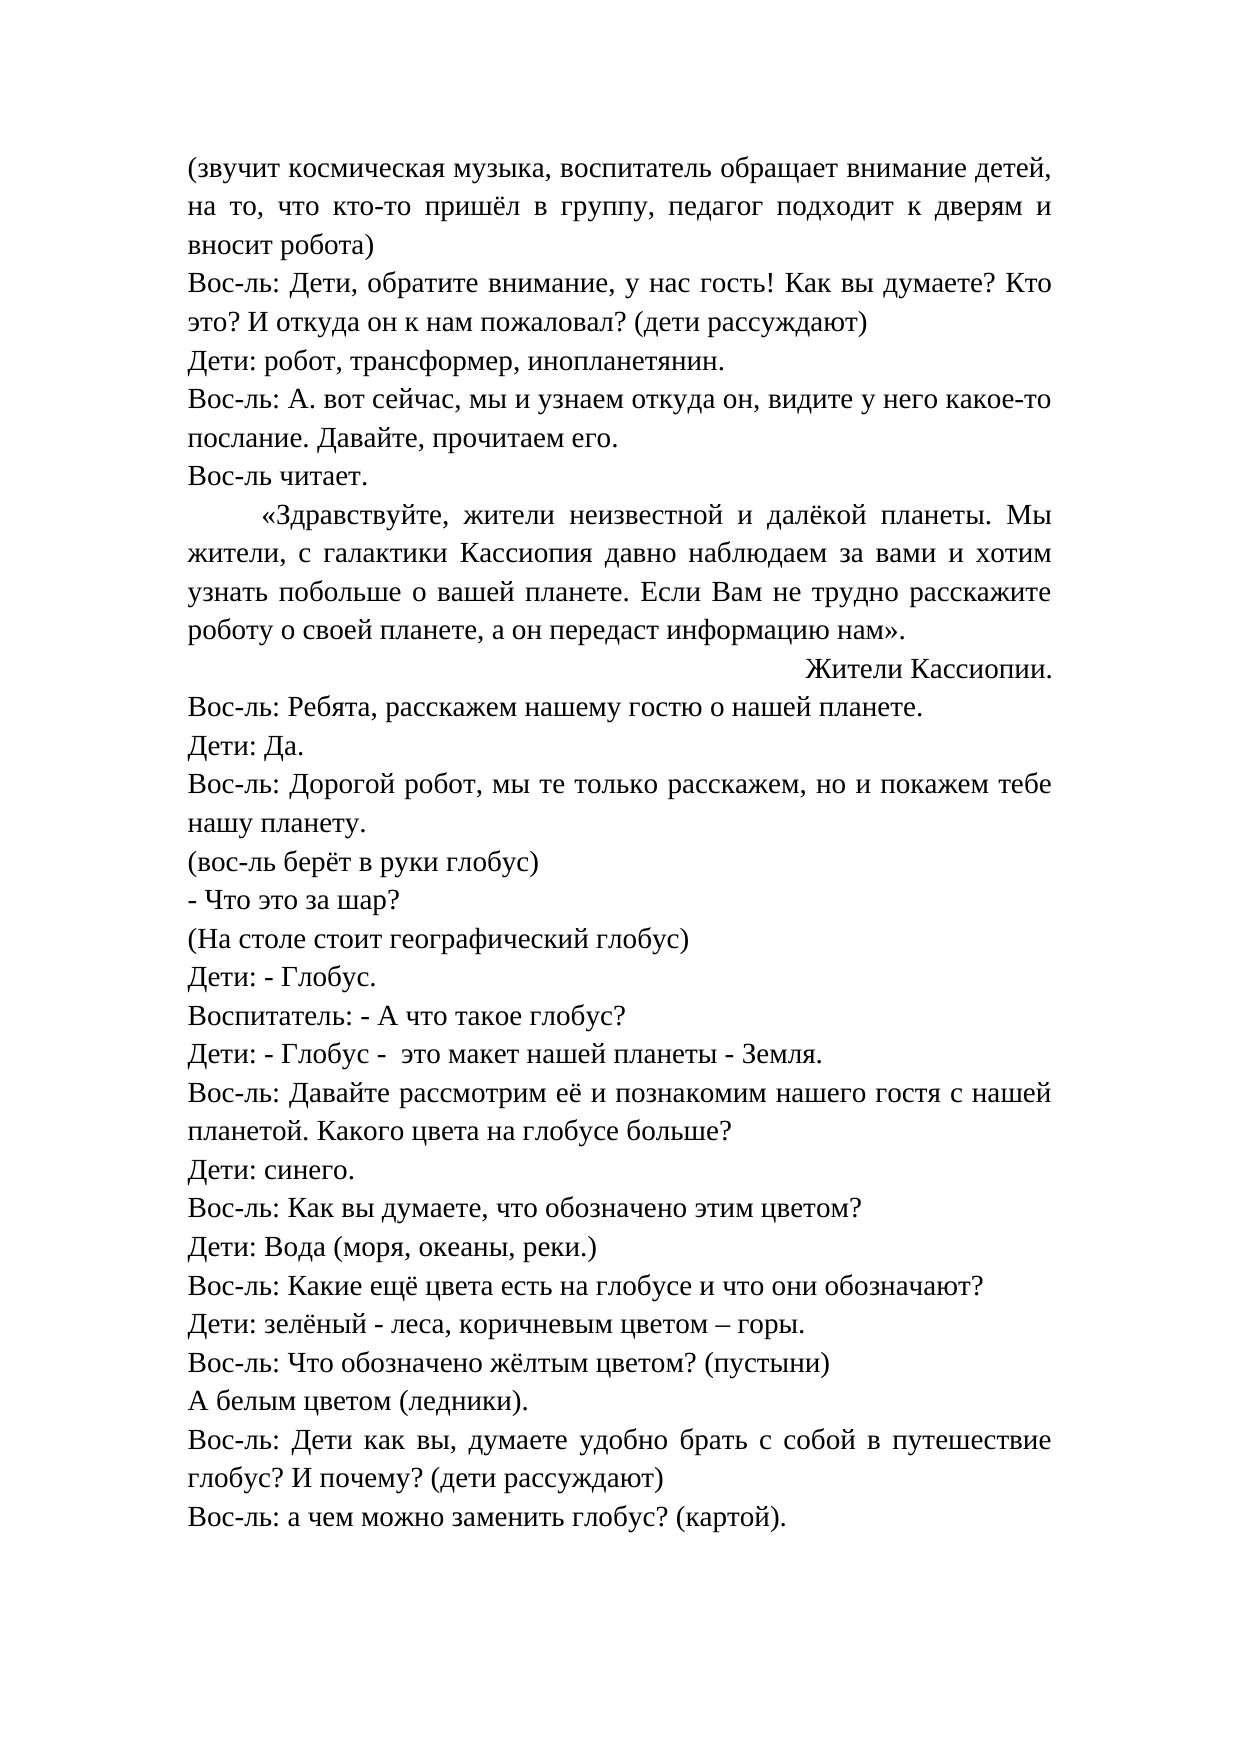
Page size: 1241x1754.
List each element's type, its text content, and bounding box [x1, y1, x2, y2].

text (звучит космическая музыка, воспитатель обращает внимание детей, на то, что кто-то пришёл в группу, педагог подходит к дверям и вносит робота) [187, 150, 1053, 261]
text Вос-ль: Что обозначено жёлтым цветом? (пустыни) [187, 1345, 1053, 1378]
text Вос-ль читает. [187, 458, 1053, 492]
text Вос-ль: Какие ещё цвета есть на глобусе и что они обозначают? [187, 1268, 1053, 1301]
text Воспитатель: - А что такое глобус? [187, 998, 1053, 1031]
text - Что это за шар? [187, 882, 1053, 916]
text «Здравствуйте, жители неизвестной и далёкой планеты. Мы жители, с галактики Кассиопия давно наблюдаем за вами и хотим узнать побольше о вашей планете. Если Вам не трудно расскажите роботу о своей планете, а он передаст информацию нам». [187, 497, 1053, 646]
text (вос-ль берёт в руки глобус) [187, 844, 1053, 877]
text (На столе стоит географический глобус) [187, 921, 1053, 954]
text Жители Кассиопии. [187, 651, 1053, 684]
text Дети: зелёный - леса, коричневым цветом – горы. [187, 1306, 1053, 1340]
text Вос-ль: Дети как вы, думаете удобно брать с собой в путешествие глобус? И почему? (дети рассуждают) [187, 1422, 1053, 1494]
text А белым цветом (ледники). [187, 1383, 1053, 1417]
text Дети: - Глобус - это макет нашей планеты - Земля. [187, 1036, 1053, 1070]
text Дети: синего. [187, 1152, 1053, 1186]
text Вос-ль: Дорогой робот, мы те только расскажем, но и покажем тебе нашу планету. [187, 767, 1053, 839]
text Вос-ль: Ребята, расскажем нашему гостю о нашей планете. [187, 689, 1053, 723]
text Вос-ль: А. вот сейчас, мы и узнаем откуда он, видите у него какое-то послание. Давайте, прочитаем его. [187, 381, 1053, 453]
text Дети: - Глобус. [187, 959, 1053, 993]
text Вос-ль: Давайте рассмотрим её и познакомим нашего гостя с нашей планетой. Какого цвета на глобусе больше? [187, 1075, 1053, 1147]
text Вос-ль: Дети, обратите внимание, у нас гость! Как вы думаете? Кто это? И откуда он к нам пожаловал? (дети рассуждают) [187, 266, 1053, 338]
text Дети: Вода (моря, океаны, реки.) [187, 1229, 1053, 1263]
text Дети: робот, трансформер, инопланетянин. [187, 343, 1053, 376]
text Дети: Да. [187, 728, 1053, 762]
text Вос-ль: а чем можно заменить глобус? (картой). [187, 1499, 1053, 1532]
text Вос-ль: Как вы думаете, что обозначено этим цветом? [187, 1191, 1053, 1224]
